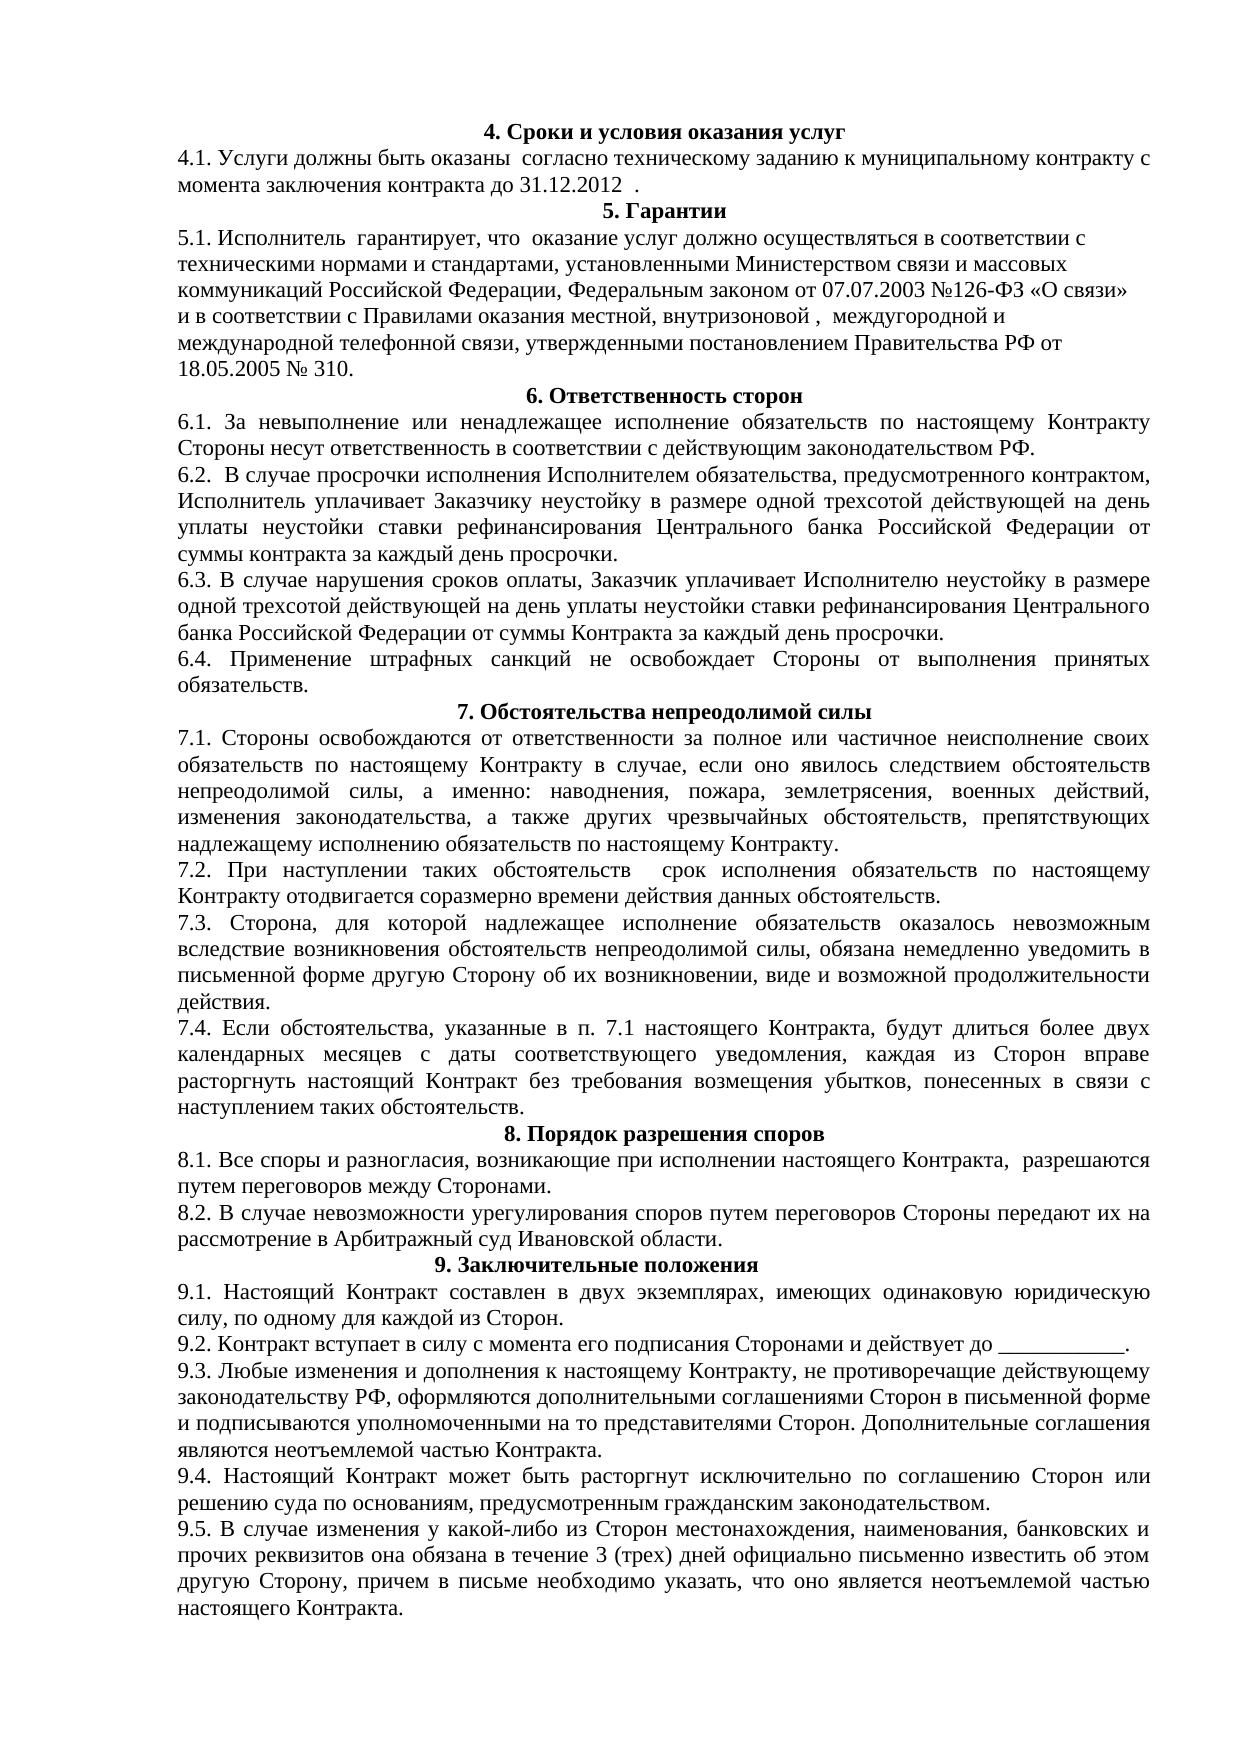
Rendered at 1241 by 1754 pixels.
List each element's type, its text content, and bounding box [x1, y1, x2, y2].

text 5.1. Исполнитель гарантирует, что оказание услуг должно осуществляться в соответствии с техническими нормами и стандартами, установленными Министерством связи и массовых коммуникаций Российской Федерации, Федеральным законом от 07.07.2003 №126-ФЗ «О связи» и в соответствии с Правилами оказания местной, внутризоновой , междугородной и международной телефонной связи, утвержденными постановлением Правительства РФ от 18.05.2005 № 310. [177, 223, 1152, 382]
text 9.1. Настоящий Контракт составлен в двух экземплярах, имеющих одинаковую юридическую силу, по одному для каждой из Сторон. [177, 1278, 1152, 1330]
text 7.2. При наступлении таких обстоятельств срок исполнения обязательств по настоящему Контракту отодвигается соразмерно времени действия данных обстоятельств. [177, 856, 1152, 909]
text 8. Порядок разрешения споров [177, 1119, 1152, 1146]
text 4. Сроки и условия оказания услуг [177, 118, 1152, 144]
text 6. Ответственность сторон [177, 382, 1152, 408]
text 8.2. В случае невозможности урегулирования споров путем переговоров Стороны передают их на рассмотрение в Арбитражный суд Ивановской области. [177, 1199, 1152, 1251]
text 6.3. В случае нарушения сроков оплаты, Заказчик уплачивает Исполнителю неустойку в размере одной трехсотой действующей на день уплаты неустойки ставки рефинансирования Центрального банка Российской Федерации от суммы Контракта за каждый день просрочки. [177, 566, 1152, 645]
text 9. Заключительные положения [177, 1251, 1152, 1278]
text 7.1. Стороны освобождаются от ответственности за полное или частичное неисполнение своих обязательств по настоящему Контракту в случае, если оно явилось следствием обстоятельств непреодолимой силы, а именно: наводнения, пожара, землетрясения, военных действий, изменения законодательства, а также других чрезвычайных обстоятельств, препятствующих надлежащему исполнению обязательств по настоящему Контракту. [177, 724, 1152, 856]
text 5. Гарантии [177, 197, 1152, 223]
text 8.1. Все споры и разногласия, возникающие при исполнении настоящего Контракта, разрешаются путем переговоров между Сторонами. [177, 1146, 1152, 1199]
text 4.1. Услуги должны быть оказаны согласно техническому заданию к муниципальному контракту с момента заключения контракта до 31.12.2012 . [177, 144, 1152, 197]
text 9.2. Контракт вступает в силу с момента его подписания Сторонами и действует до ___________. [177, 1330, 1152, 1357]
text 6.2. В случае просрочки исполнения Исполнителем обязательства, предусмотренного контрактом, Исполнитель уплачивает Заказчику неустойку в размере одной трехсотой действующей на день уплаты неустойки ставки рефинансирования Центрального банка Российской Федерации от суммы контракта за каждый день просрочки. [177, 461, 1152, 566]
text 6.4. Применение штрафных санкций не освобождает Стороны от выполнения принятых обязательств. [177, 645, 1152, 698]
text 6.1. За невыполнение или ненадлежащее исполнение обязательств по настоящему Контракту Стороны несут ответственность в соответствии с действующим законодательством РФ. [177, 408, 1152, 461]
text 9.4. Настоящий Контракт может быть расторгнут исключительно по соглашению Сторон или решению суда по основаниям, предусмотренным гражданским законодательством. [177, 1462, 1152, 1515]
text 7. Обстоятельства непреодолимой силы [177, 698, 1152, 724]
text 7.3. Сторона, для которой надлежащее исполнение обязательств оказалось невозможным вследствие возникновения обстоятельств непреодолимой силы, обязана немедленно уведомить в письменной форме другую Сторону об их возникновении, виде и возможной продолжительности действия. [177, 909, 1152, 1014]
text 7.4. Если обстоятельства, указанные в п. 7.1 настоящего Контракта, будут длиться более двух календарных месяцев с даты соответствующего уведомления, каждая из Сторон вправе расторгнуть настоящий Контракт без требования возмещения убытков, понесенных в связи с наступлением таких обстоятельств. [177, 1014, 1152, 1119]
text 9.5. В случае изменения у какой-либо из Сторон местонахождения, наименования, банковских и прочих реквизитов она обязана в течение 3 (трех) дней официально письменно известить об этом другую Сторону, причем в письме необходимо указать, что оно является неотъемлемой частью настоящего Контракта. [177, 1515, 1152, 1620]
text 9.3. Любые изменения и дополнения к настоящему Контракту, не противоречащие действующему законодательству РФ, оформляются дополнительными соглашениями Сторон в письменной форме и подписываются уполномоченными на то представителями Сторон. Дополнительные соглашения являются неотъемлемой частью Контракта. [177, 1357, 1152, 1462]
